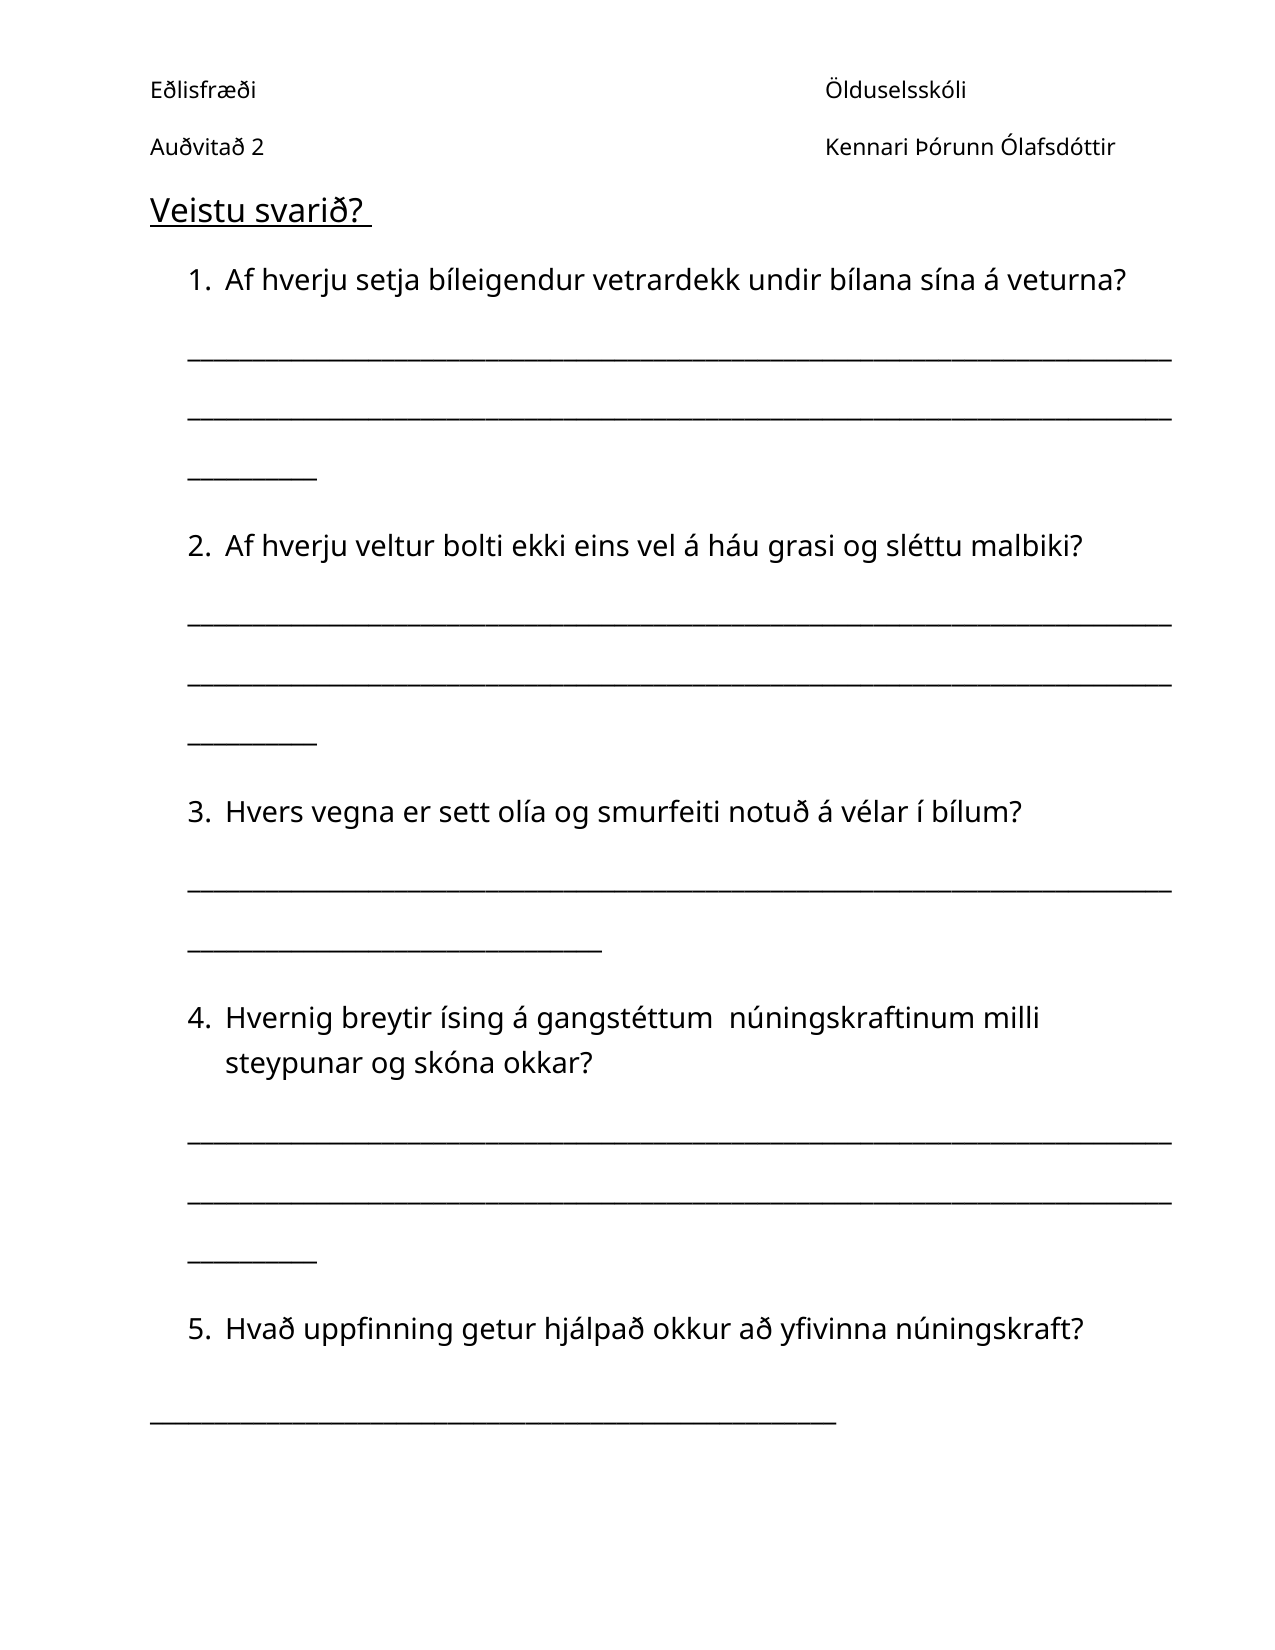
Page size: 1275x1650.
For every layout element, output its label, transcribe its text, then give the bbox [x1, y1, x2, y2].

list Hvers vegna er sett olía og smurfeiti notuð á vélar í bílum? [187, 791, 1181, 831]
list Af hverju veltur bolti ekki eins vel á háu grasi og sléttu malbiki? [187, 525, 1181, 565]
text ____________________________________________________________________________________________________________ [187, 857, 1181, 957]
text __________________________________________________________________________________________________________________________________________________________________ [187, 326, 1181, 484]
text __________________________________________________________________________________________________________________________________________________________________ [187, 1109, 1181, 1268]
list Hvernig breytir ísing á gangstéttum núningskraftinum milli steypunar og skóna okkar? [187, 997, 1181, 1082]
list Af hverju setja bíleigendur vetrardekk undir bílana sína á veturna? [187, 259, 1181, 299]
text _____________________________________________________ [150, 1389, 1269, 1428]
text Veistu svarið? [150, 186, 1181, 232]
text __________________________________________________________________________________________________________________________________________________________________ [187, 592, 1181, 750]
list Hvað uppfinning getur hjálpað okkur að yfivinna núningskraft? [187, 1308, 1181, 1348]
